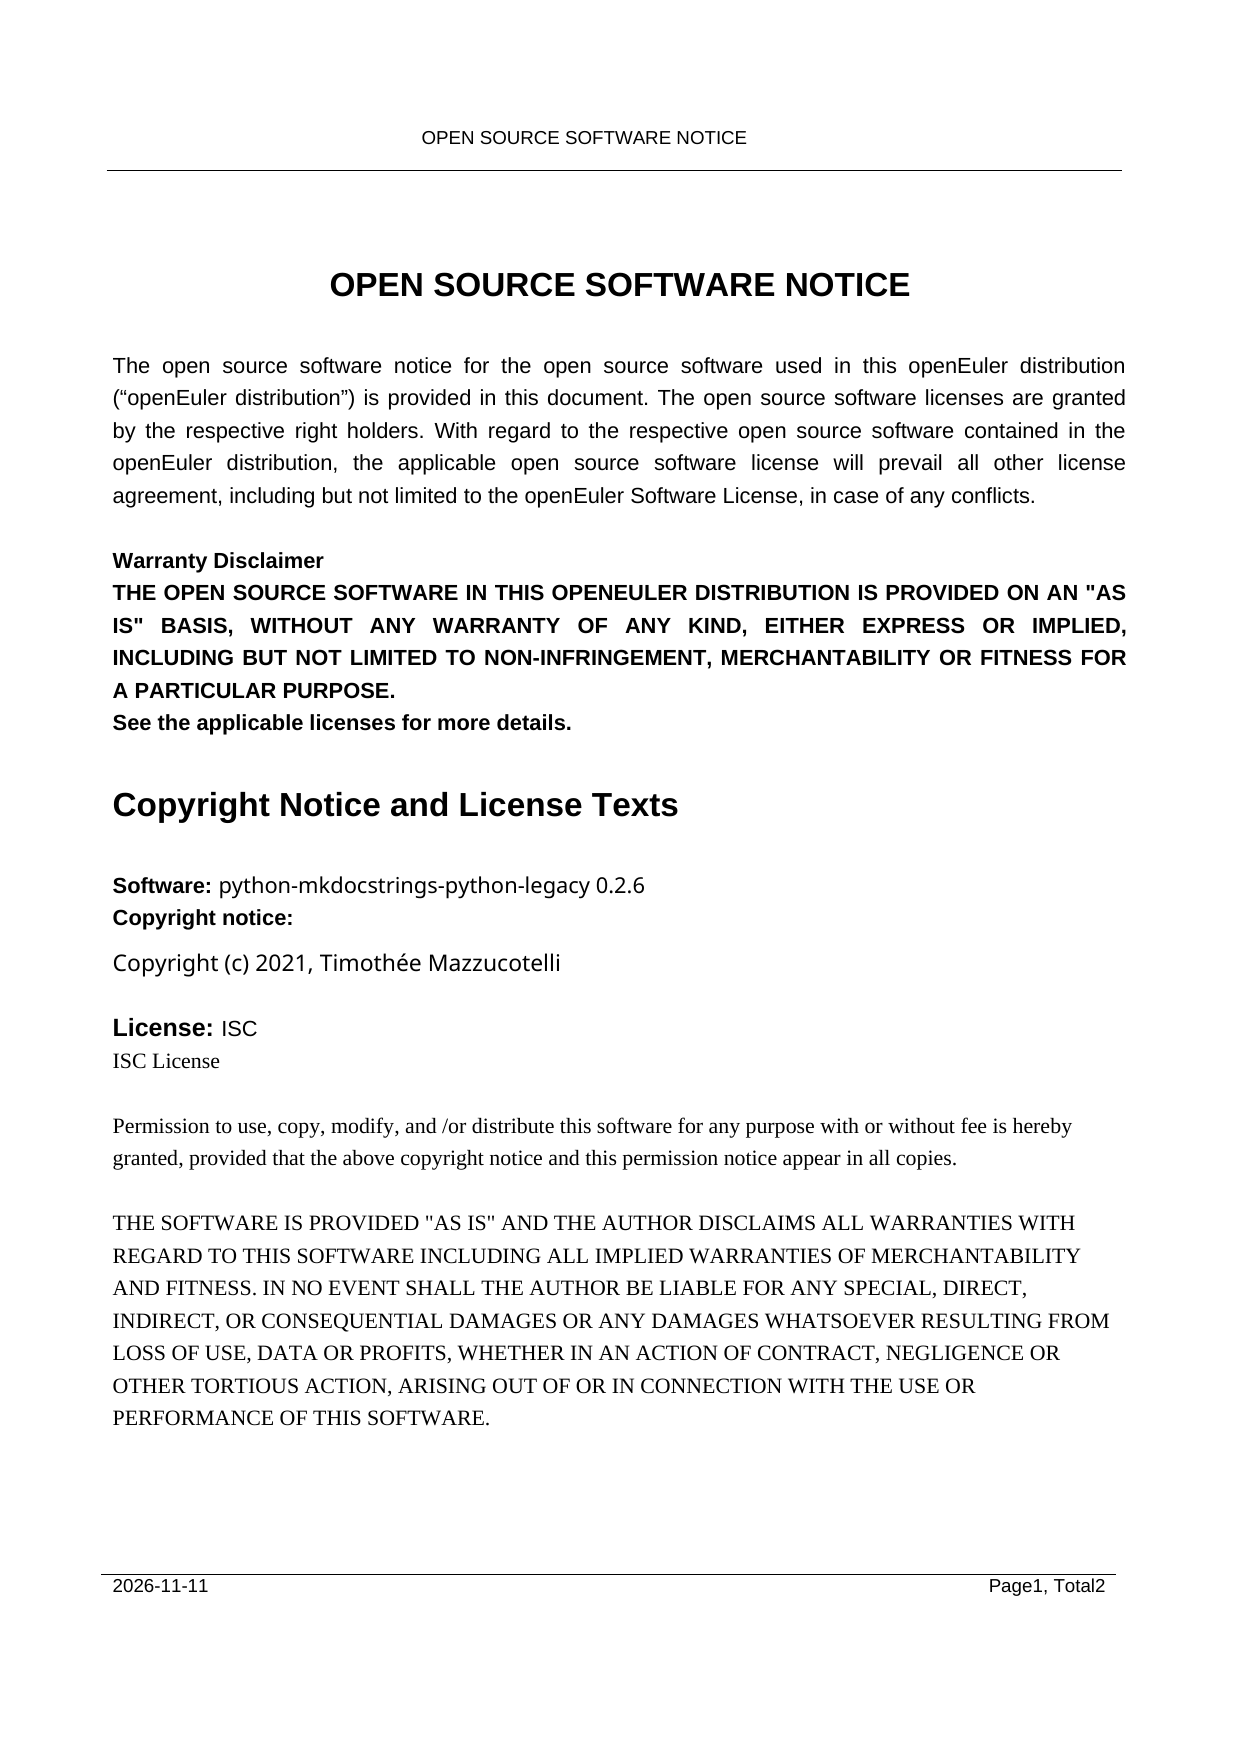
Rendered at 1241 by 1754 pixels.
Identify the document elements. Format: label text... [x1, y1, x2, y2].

text Warranty Disclaimer [112, 544, 1128, 576]
text Copyright notice: [112, 901, 1128, 934]
text THE OPEN SOURCE SOFTWARE IN THIS OPENEULER DISTRIBUTION IS PROVIDED ON AN "AS IS" BASIS, WITHOUT ANY WARRANTY OF ANY KIND, EITHER EXPRESS OR IMPLIED, INCLUDING BUT NOT LIMITED TO NON-INFRINGEMENT, MERCHANTABILITY OR FITNESS FOR A PARTICULAR PURPOSE. See the applicable licenses for more details. [112, 576, 1128, 739]
text ISC License Permission to use, copy, modify, and /or distribute this software for any purpose with or without fee is hereby granted, provided that the above copyright notice and this permission notice appear in all copies. THE SOFTWARE IS PROVIDED "AS IS" AND THE AUTHOR DISCLAIMS ALL WARRANTIES WITH REGARD TO THIS SOFTWARE INCLUDING ALL IMPLIED WARRANTIES OF MERCHANTABILITY AND FITNESS. IN NO EVENT SHALL THE AUTHOR BE LIABLE FOR ANY SPECIAL, DIRECT, INDIRECT, OR CONSEQUENTIAL DAMAGES OR ANY DAMAGES WHATSOEVER RESULTING FROM LOSS OF USE, DATA OR PROFITS, WHETHER IN AN ACTION OF CONTRACT, NEGLIGENCE OR OTHER TORTIOUS ACTION, ARISING OUT OF OR IN CONNECTION WITH THE USE OR PERFORMANCE OF THIS SOFTWARE. [112, 1044, 1128, 1467]
text License: ISC [112, 1012, 1128, 1044]
text Copyright (c) 2021, Timothée Mazzucotelli [112, 947, 1128, 1012]
text OPEN SOURCE SOFTWARE NOTICE [112, 251, 1128, 316]
text Copyright Notice and License Texts [112, 771, 1128, 836]
title Software: python-mkdocstrings-python-legacy 0.2.6 [112, 869, 1128, 901]
text The open source software notice for the open source software used in this openEuler distribution (“openEuler distribution”) is provided in this document. The open source software licenses are granted by the respective right holders. With regard to the respective open source software contained in the openEuler distribution, the applicable open source software license will prevail all other license agreement, including but not limited to the openEuler Software License, in case of any conflicts. [112, 349, 1128, 511]
